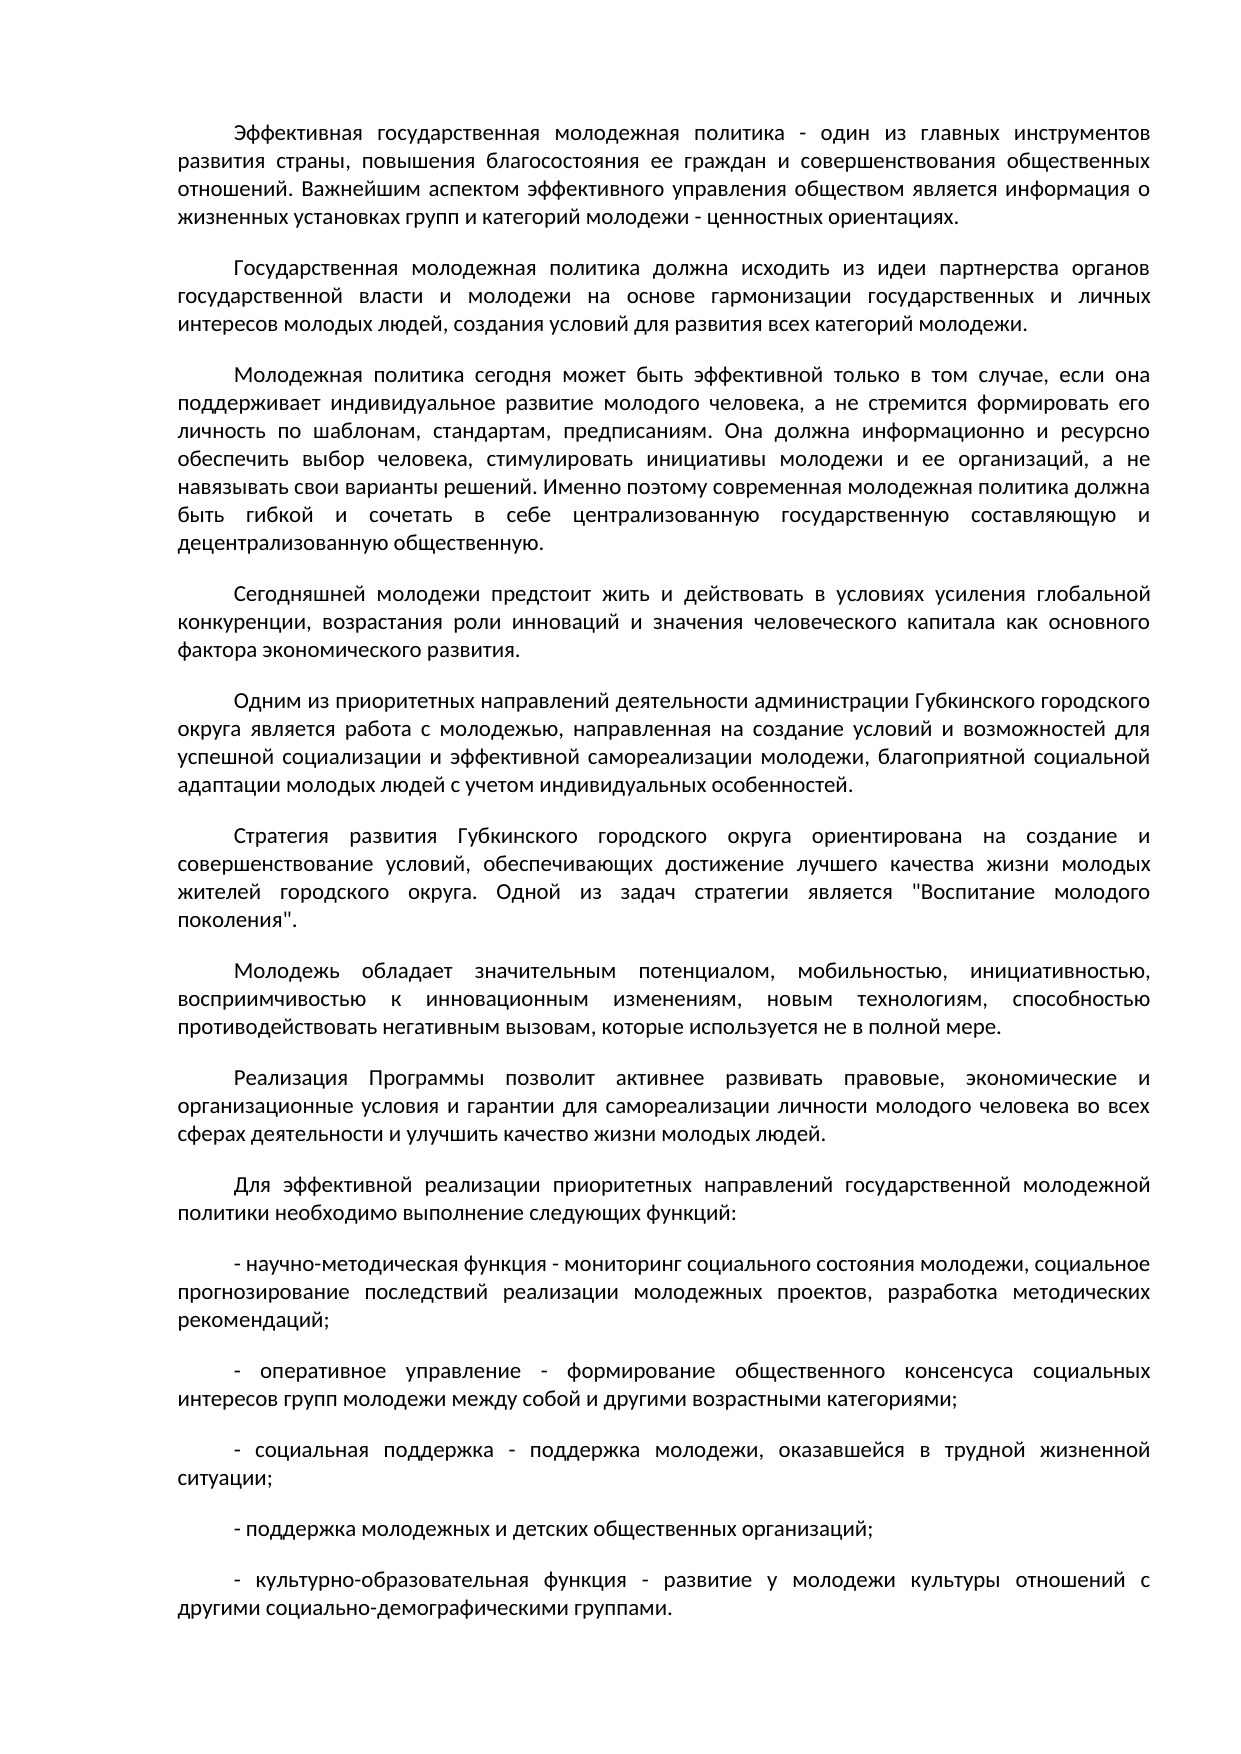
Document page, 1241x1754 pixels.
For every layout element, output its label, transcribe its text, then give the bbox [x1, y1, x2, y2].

text Государственная молодежная политика должна исходить из идеи партнерства органов государственной власти и молодежи на основе гармонизации государственных и личных интересов молодых людей, создания условий для развития всех категорий молодежи. [177, 253, 1152, 337]
text Одним из приоритетных направлений деятельности администрации Губкинского городского округа является работа с молодежью, направленная на создание условий и возможностей для успешной социализации и эффективной самореализации молодежи, благоприятной социальной адаптации молодых людей с учетом индивидуальных особенностей. [177, 686, 1152, 798]
text Эффективная государственная молодежная политика - один из главных инструментов развития страны, повышения благосостояния ее граждан и совершенствования общественных отношений. Важнейшим аспектом эффективного управления обществом является информация о жизненных установках групп и категорий молодежи - ценностных ориентациях. [177, 118, 1152, 230]
text Молодежная политика сегодня может быть эффективной только в том случае, если она поддерживает индивидуальное развитие молодого человека, а не стремится формировать его личность по шаблонам, стандартам, предписаниям. Она должна информационно и ресурсно обеспечить выбор человека, стимулировать инициативы молодежи и ее организаций, а не навязывать свои варианты решений. Именно поэтому современная молодежная политика должна быть гибкой и сочетать в себе централизованную государственную составляющую и децентрализованную общественную. [177, 360, 1152, 556]
text - научно-методическая функция - мониторинг социального состояния молодежи, социальное прогнозирование последствий реализации молодежных проектов, разработка методических рекомендаций; [177, 1249, 1152, 1333]
text Сегодняшней молодежи предстоит жить и действовать в условиях усиления глобальной конкуренции, возрастания роли инноваций и значения человеческого капитала как основного фактора экономического развития. [177, 579, 1152, 663]
text - культурно-образовательная функция - развитие у молодежи культуры отношений с другими социально-демографическими группами. [177, 1565, 1152, 1621]
text - социальная поддержка - поддержка молодежи, оказавшейся в трудной жизненной ситуации; [177, 1435, 1152, 1491]
text - поддержка молодежных и детских общественных организаций; [177, 1514, 1152, 1542]
text Молодежь обладает значительным потенциалом, мобильностью, инициативностью, восприимчивостью к инновационным изменениям, новым технологиям, способностью противодействовать негативным вызовам, которые используется не в полной мере. [177, 956, 1152, 1040]
text Для эффективной реализации приоритетных направлений государственной молодежной политики необходимо выполнение следующих функций: [177, 1170, 1152, 1226]
text Стратегия развития Губкинского городского округа ориентирована на создание и совершенствование условий, обеспечивающих достижение лучшего качества жизни молодых жителей городского округа. Одной из задач стратегии является "Воспитание молодого поколения". [177, 821, 1152, 933]
text - оперативное управление - формирование общественного консенсуса социальных интересов групп молодежи между собой и другими возрастными категориями; [177, 1356, 1152, 1412]
text Реализация Программы позволит активнее развивать правовые, экономические и организационные условия и гарантии для самореализации личности молодого человека во всех сферах деятельности и улучшить качество жизни молодых людей. [177, 1063, 1152, 1147]
